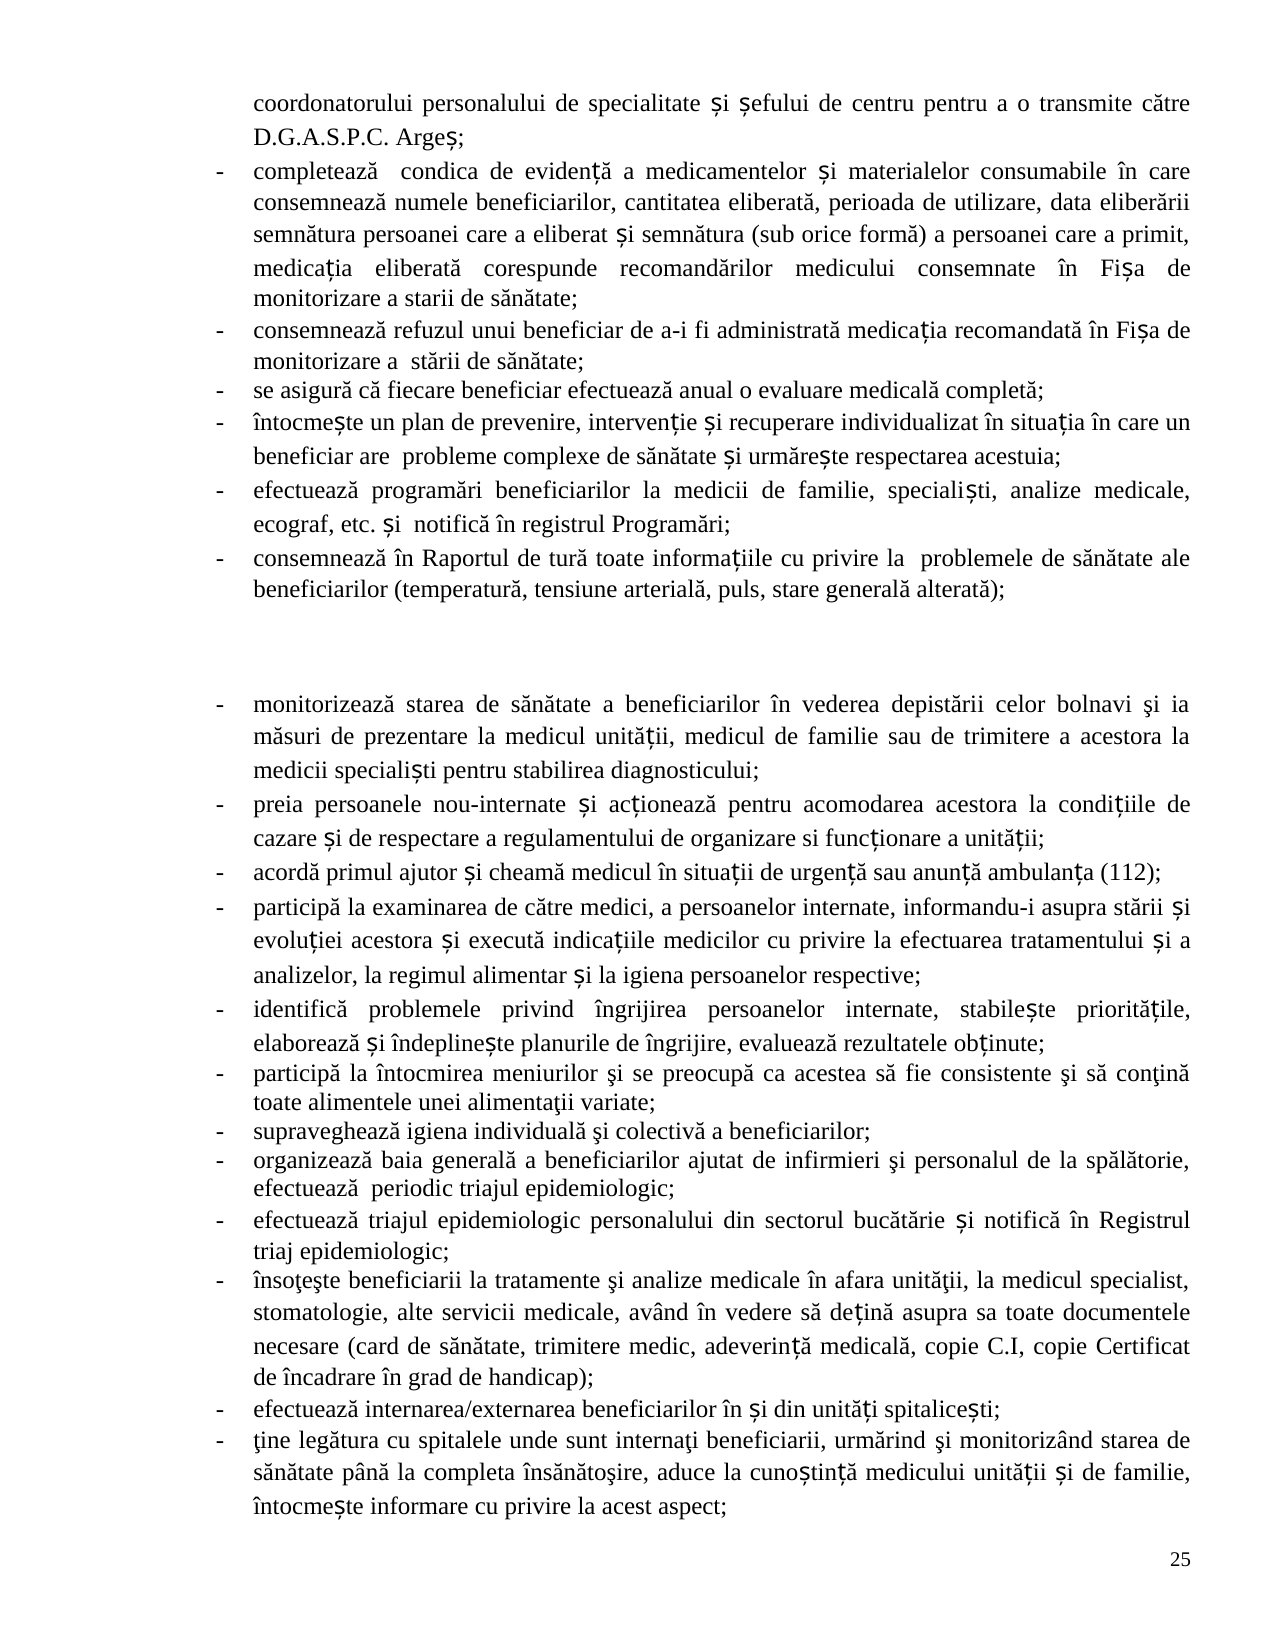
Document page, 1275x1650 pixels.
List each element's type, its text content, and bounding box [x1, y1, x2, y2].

list completează condica de evidență a medicamentelor și materialelor consumabile în care consemnează numele beneficiarilor, cantitatea eliberată, perioada de utilizare, data eliberării semnătura persoanei care a eliberat și semnătura (sub orice formă) a persoanei care a primit, medicația eliberată corespunde recomandărilor medicului consemnate în Fișa de monitorizare a starii de sănătate; [216, 152, 1191, 312]
list întocmește un plan de prevenire, intervenție și recuperare individualizat în situația în care un beneficiar are probleme complexe de sănătate și urmărește respectarea acestuia; [216, 404, 1191, 472]
list se asigură că fiecare beneficiar efectuează anual o evaluare medicală completă; [216, 375, 1191, 404]
list efectuează triajul epidemiologic personalului din sectorul bucătărie și notifică în Registrul triaj epidemiologic; [216, 1202, 1191, 1265]
list însoţeşte beneficiarii la tratamente şi analize medicale în afara unităţii, la medicul specialist, stomatologie, alte servicii medicale, având în vedere să dețină asupra sa toate documentele necesare (card de sănătate, trimitere medic, adeverință medicală, copie C.I, copie Certificat de încadrare în grad de handicap); [216, 1265, 1191, 1391]
list participă la examinarea de către medici, a persoanelor internate, informandu-i asupra stării și evoluției acestora și execută indicațiile medicilor cu privire la efectuarea tratamentului și a analizelor, la regimul alimentar și la igiena persoanelor respective; [216, 888, 1191, 990]
list efectuează internarea/externarea beneficiarilor în și din unități spitalicești; [216, 1391, 1191, 1425]
list supraveghează igiena individuală şi colectivă a beneficiarilor; [216, 1116, 1191, 1145]
list acordă primul ajutor și cheamă medicul în situații de urgență sau anunță ambulanța (112); [216, 854, 1191, 888]
list participă la întocmirea meniurilor şi se preocupă ca acestea să fie consistente şi să conţină toate alimentele unei alimentaţii variate; [216, 1058, 1191, 1116]
list ţine legătura cu spitalele unde sunt internaţi beneficiarii, urmărind şi monitorizând starea de sănătate până la completa însănătoşire, aduce la cunoștință medicului unității și de familie, întocmește informare cu privire la acest aspect; [216, 1425, 1191, 1522]
list consemnează refuzul unui beneficiar de a-i fi administrată medicația recomandată în Fișa de monitorizare a stării de sănătate; [216, 312, 1191, 375]
list efectuează programări beneficiarilor la medicii de familie, specialiști, analize medicale, ecograf, etc. și notifică în registrul Programări; [216, 472, 1191, 540]
list consemnează în Raportul de tură toate informațiile cu privire la problemele de sănătate ale beneficiarilor (temperatură, tensiune arterială, puls, stare generală alterată); [216, 540, 1191, 603]
list identifică problemele privind îngrijirea persoanelor internate, stabilește prioritățile, elaborează și îndeplinește planurile de îngrijire, evaluează rezultatele obținute; [216, 990, 1191, 1058]
list organizează baia generală a beneficiarilor ajutat de infirmieri şi personalul de la spălătorie, efectuează periodic triajul epidemiologic; [216, 1145, 1191, 1202]
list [216, 84, 1191, 152]
list preia persoanele nou-internate și acționează pentru acomodarea acestora la condițiile de cazare și de respectare a regulamentului de organizare si funcționare a unității; [216, 786, 1191, 854]
list monitorizează starea de sănătate a beneficiarilor în vederea depistării celor bolnavi şi ia măsuri de prezentare la medicul unității, medicul de familie sau de trimitere a acestora la medicii specialiști pentru stabilirea diagnosticului; [216, 689, 1191, 786]
